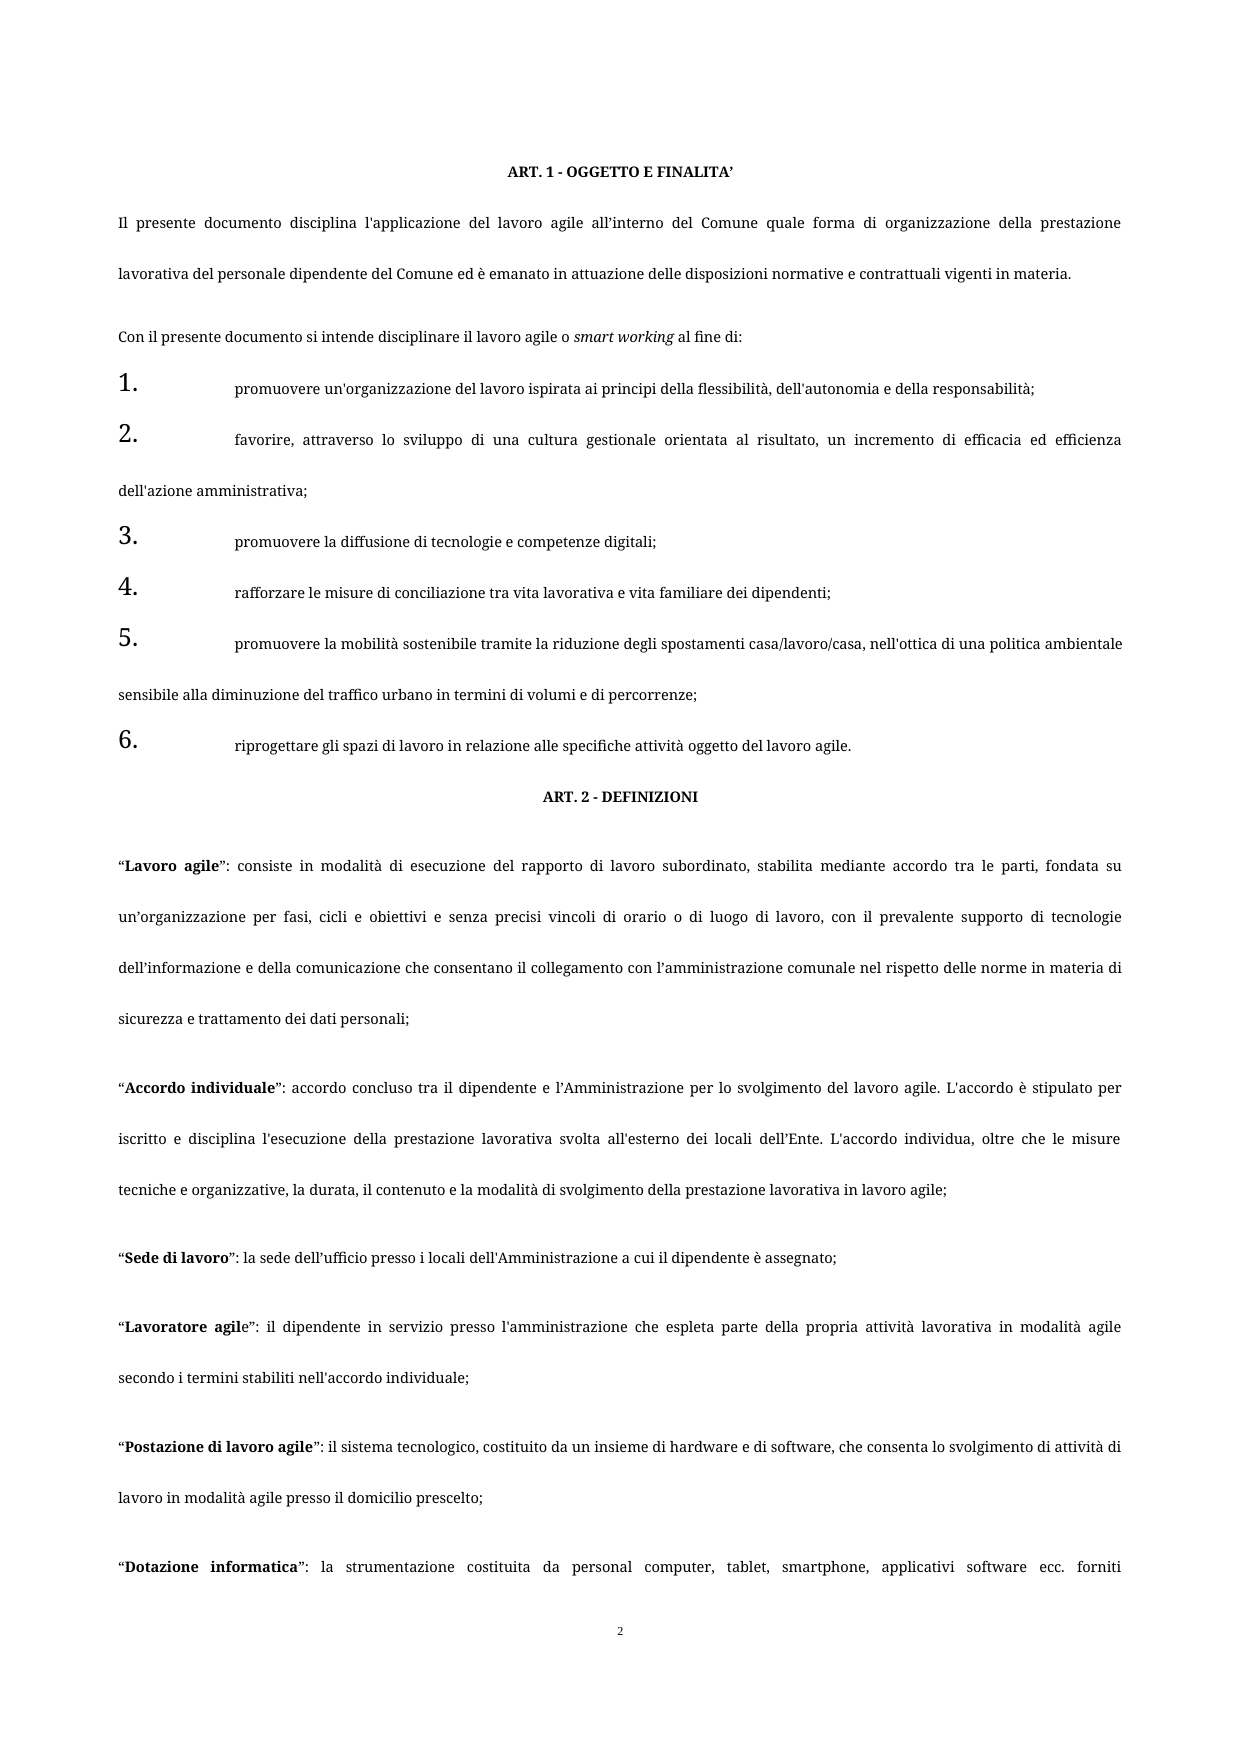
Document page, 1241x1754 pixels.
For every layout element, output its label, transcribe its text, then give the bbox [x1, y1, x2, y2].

subtitle ART. 2 - DEFINIZIONI [118, 773, 1123, 807]
list promuovere la mobilità sostenibile tramite la riduzione degli spostamenti casa/lavoro/casa, nell'ottica di una politica ambientale sensibile alla diminuzione del traffico urbano in termini di volumi e di percorrenze; [118, 619, 1123, 705]
text “Lavoratore agile”: il dipendente in servizio presso l'amministrazione che espleta parte della propria attività lavorativa in modalità agile secondo i termini stabiliti nell'accordo individuale; [118, 1303, 1123, 1388]
text “Lavoro agile”: consiste in modalità di esecuzione del rapporto di lavoro subordinato, stabilita mediante accordo tra le parti, fondata su un’organizzazione per fasi, cicli e obiettivi e senza precisi vincoli di orario o di luogo di lavoro, con il prevalente supporto di tecnologie dell’informazione e della comunicazione che consentano il collegamento con l’amministrazione comunale nel rispetto delle norme in materia di sicurezza e trattamento dei dati personali; [118, 841, 1123, 1029]
list favorire, attraverso lo sviluppo di una cultura gestionale orientata al risultato, un incremento di efficacia ed efficienza dell'azione amministrativa; [118, 415, 1123, 501]
list rafforzare le misure di conciliazione tra vita lavorativa e vita familiare dei dipendenti; [118, 568, 1123, 603]
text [118, 1542, 1123, 1576]
list promuovere un'organizzazione del lavoro ispirata ai principi della flessibilità, dell'autonomia e della responsabilità; [118, 364, 1123, 398]
text “Sede di lavoro”: la sede dell’ufficio presso i locali dell'Amministrazione a cui il dipendente è assegnato; [118, 1234, 1123, 1268]
list promuovere la diffusione di tecnologie e competenze digitali; [118, 517, 1123, 552]
text Il presente documento disciplina l'applicazione del lavoro agile all’interno del Comune quale forma di organizzazione della prestazione lavorativa del personale dipendente del Comune ed è emanato in attuazione delle disposizioni normative e contrattuali vigenti in materia. [118, 199, 1123, 284]
subtitle ART. 1 - OGGETTO E FINALITA’ [118, 148, 1123, 182]
list riprogettare gli spazi di lavoro in relazione alle specifiche attività oggetto del lavoro agile. [118, 722, 1123, 756]
text Con il presente documento si intende disciplinare il lavoro agile o smart working al fine di: [118, 313, 1123, 347]
text “Postazione di lavoro agile”: il sistema tecnologico, costituito da un insieme di hardware e di software, che consenta lo svolgimento di attività di lavoro in modalità agile presso il domicilio prescelto; [118, 1422, 1123, 1508]
text “Accordo individuale”: accordo concluso tra il dipendente e l’Amministrazione per lo svolgimento del lavoro agile. L'accordo è stipulato per iscritto e disciplina l'esecuzione della prestazione lavorativa svolta all'esterno dei locali dell’Ente. L'accordo individua, oltre che le misure tecniche e organizzative, la durata, il contenuto e la modalità di svolgimento della prestazione lavorativa in lavoro agile; [118, 1063, 1123, 1199]
